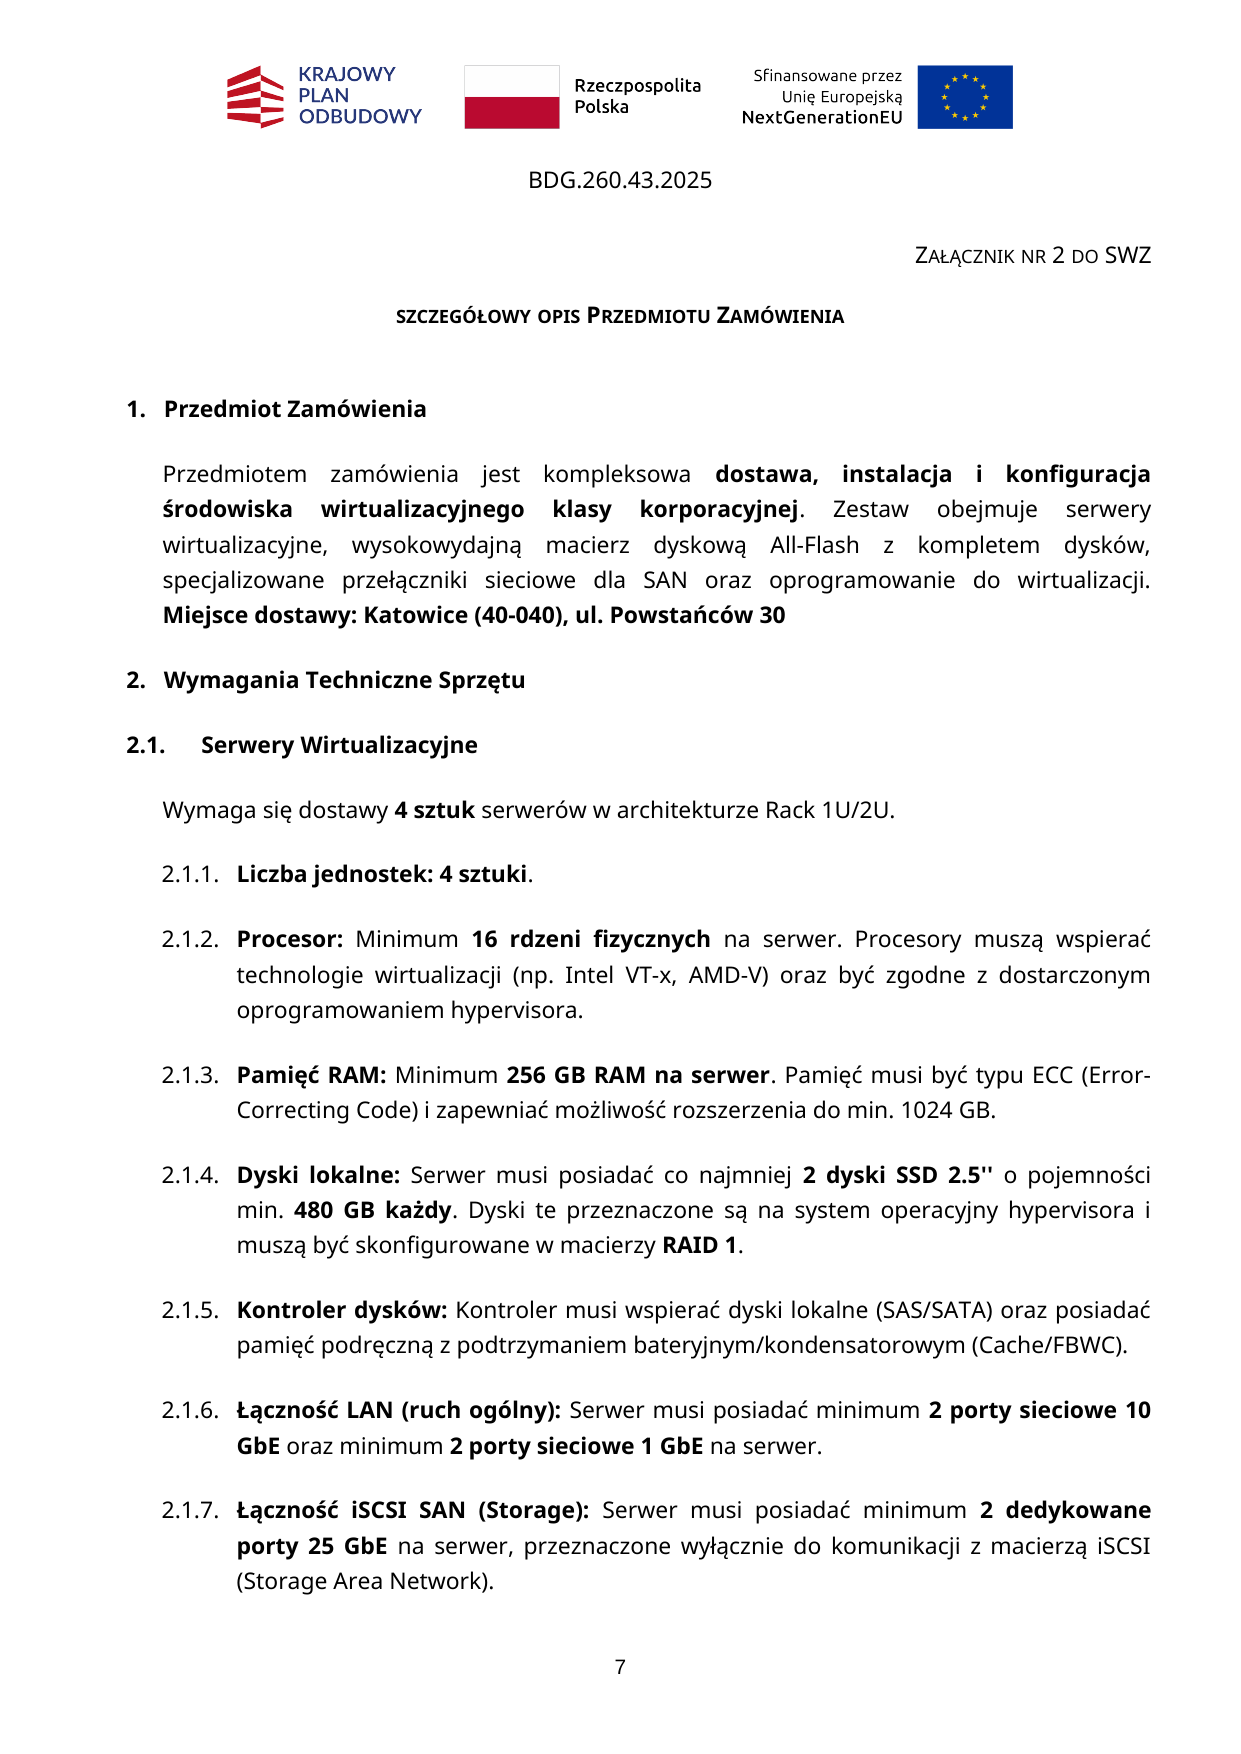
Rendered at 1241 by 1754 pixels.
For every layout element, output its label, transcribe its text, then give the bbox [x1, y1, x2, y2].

list Łączność LAN (ruch ogólny): Serwer musi posiadać minimum 2 porty sieciowe 10 GbE oraz minimum 2 porty sieciowe 1 GbE na serwer. [161, 1394, 1152, 1461]
text szczegółowy opis Przedmiotu Zamówienia [89, 299, 1152, 331]
list Liczba jednostek: 4 sztuki. [161, 858, 1152, 890]
list Serwery Wirtualizacyjne [126, 729, 1152, 760]
subtitle Załącznik nr 2 do SWZ [89, 239, 1152, 270]
text Przedmiotem zamówienia jest kompleksowa dostawa, instalacja i konfiguracja środowiska wirtualizacyjnego klasy korporacyjnej. Zestaw obejmuje serwery wirtualizacyjne, wysokowydajną macierz dyskową All-Flash z kompletem dysków, specjalizowane przełączniki sieciowe dla SAN oraz oprogramowanie do wirtualizacji. Miejsce dostawy: Katowice (40-040), ul. Powstańców 30 [162, 458, 1152, 631]
list Pamięć RAM: Minimum 256 GB RAM na serwer. Pamięć musi być typu ECC (Error-Correcting Code) i zapewniać możliwość rozszerzenia do min. 1024 GB. [161, 1059, 1152, 1125]
text Wymaga się dostawy 4 sztuk serwerów w architekturze Rack 1U/2U. [162, 794, 1152, 825]
list Przedmiot Zamówienia [126, 393, 1152, 424]
list Dyski lokalne: Serwer musi posiadać co najmniej 2 dyski SSD 2.5'' o pojemności min. 480 GB każdy. Dyski te przeznaczone są na system operacyjny hypervisora i muszą być skonfigurowane w macierzy RAID 1. [161, 1159, 1152, 1261]
list Łączność iSCSI SAN (Storage): Serwer musi posiadać minimum 2 dedykowane porty 25 GbE na serwer, przeznaczone wyłącznie do komunikacji z macierzą iSCSI (Storage Area Network). [161, 1494, 1152, 1596]
list Kontroler dysków: Kontroler musi wspierać dyski lokalne (SAS/SATA) oraz posiadać pamięć podręczną z podtrzymaniem bateryjnym/kondensatorowym (Cache/FBWC). [161, 1294, 1152, 1361]
list Procesor: Minimum 16 rdzeni fizycznych na serwer. Procesory muszą wspierać technologie wirtualizacji (np. Intel VT-x, AMD-V) oraz być zgodne z dostarczonym oprogramowaniem hypervisora. [161, 923, 1152, 1025]
list Wymagania Techniczne Sprzętu [126, 664, 1152, 695]
picture [206, 44, 1034, 150]
